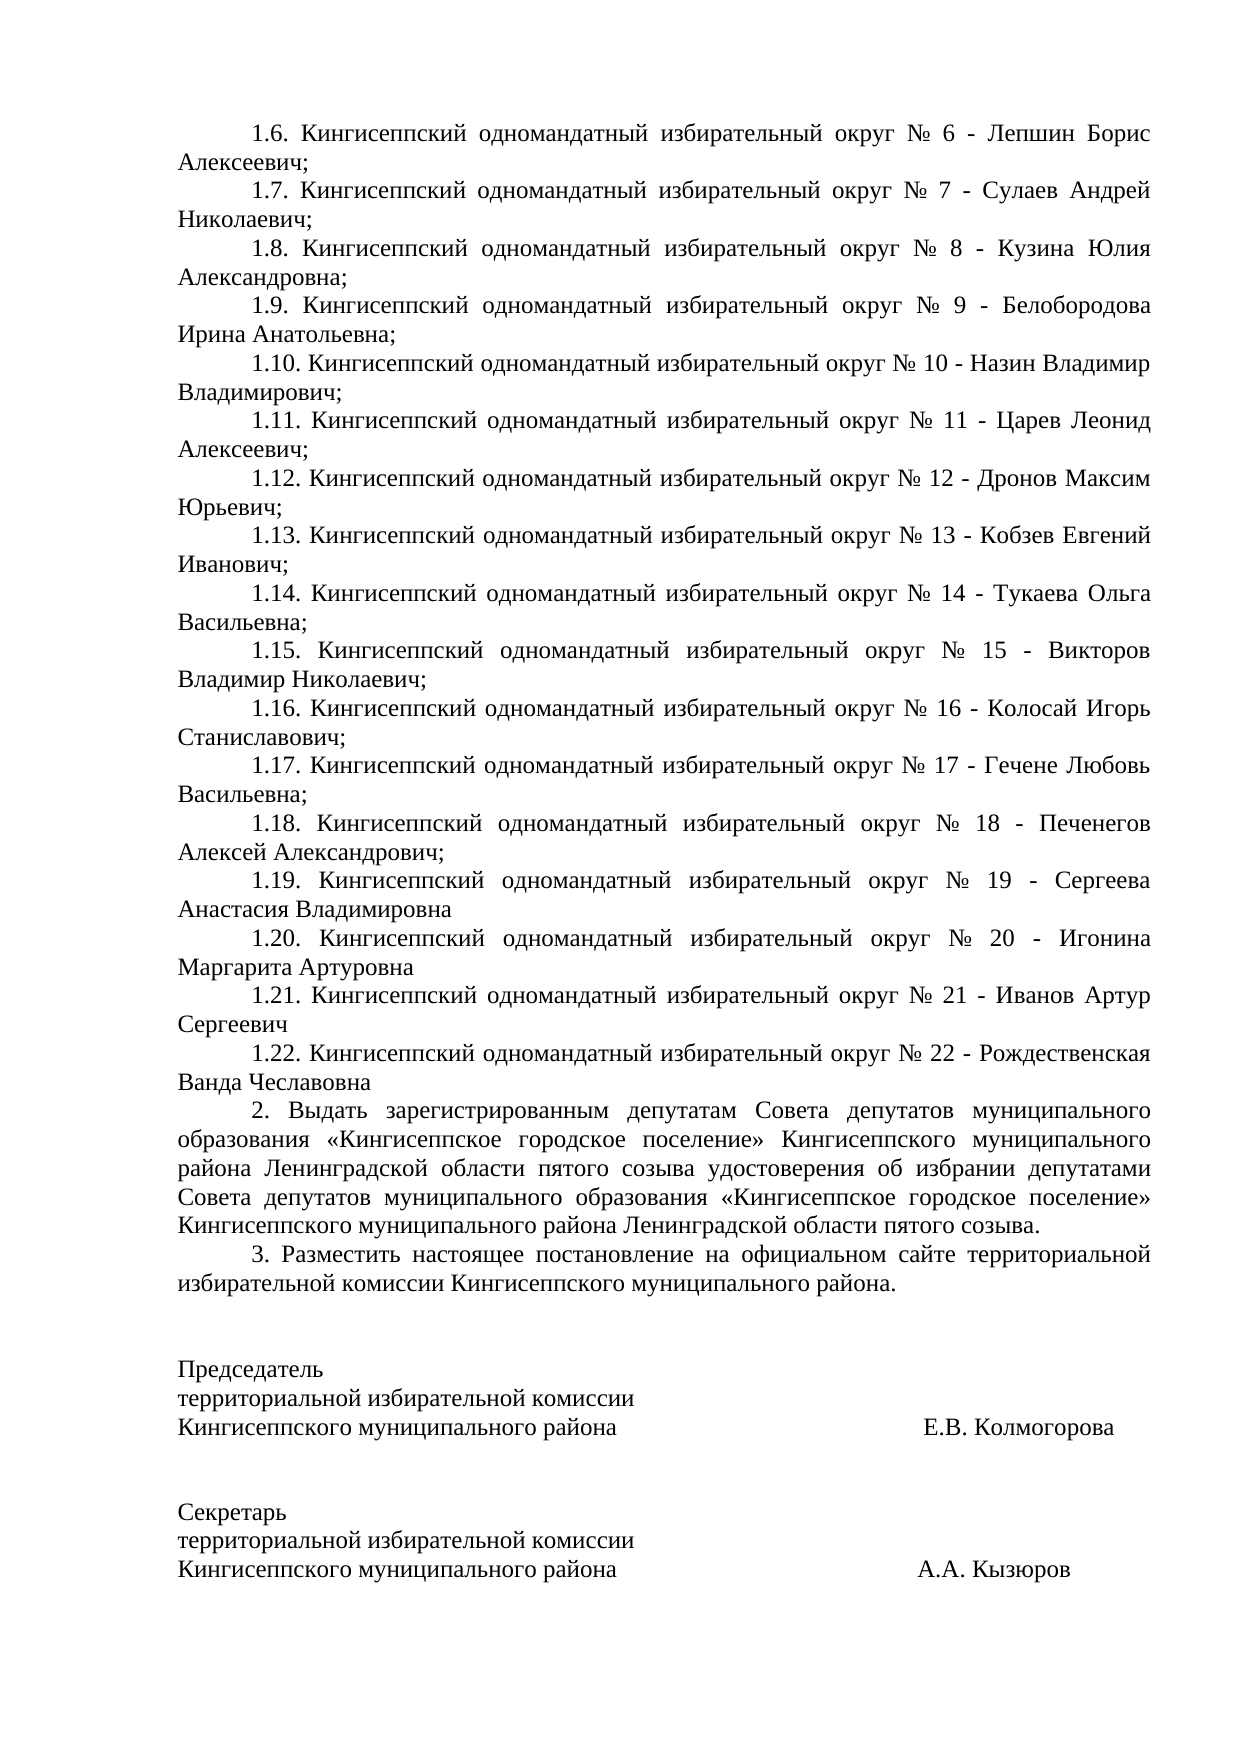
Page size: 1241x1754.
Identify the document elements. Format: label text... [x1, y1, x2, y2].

text территориальной избирательной комиссии [177, 1383, 1152, 1412]
text 1.21. Кингисеппский одномандатный избирательный округ № 21 - Иванов Артур Сергеевич [177, 981, 1152, 1038]
text Председатель [177, 1354, 1152, 1383]
text 1.7. Кингисеппский одномандатный избирательный округ № 7 - Сулаев Андрей Николаевич; [177, 176, 1152, 233]
text Секретарь [177, 1497, 1152, 1525]
text 1.8. Кингисеппский одномандатный избирательный округ № 8 - Кузина Юлия Александровна; [177, 233, 1152, 291]
text 1.16. Кингисеппский одномандатный избирательный округ № 16 - Колосай Игорь Станиславович; [177, 693, 1152, 751]
text территориальной избирательной комиссии [177, 1525, 1152, 1554]
text 1.14. Кингисеппский одномандатный избирательный округ № 14 - Тукаева Ольга Васильевна; [177, 578, 1152, 636]
text 1.11. Кингисеппский одномандатный избирательный округ № 11 - Царев Леонид Алексеевич; [177, 406, 1152, 463]
text 1.15. Кингисеппский одномандатный избирательный округ № 15 - Викторов Владимир Николаевич; [177, 636, 1152, 693]
text 1.9. Кингисеппский одномандатный избирательный округ № 9 - Белобородова Ирина Анатольевна; [177, 291, 1152, 348]
text 1.6. Кингисеппский одномандатный избирательный округ № 6 - Лепшин Борис Алексеевич; [177, 118, 1152, 176]
text 1.18. Кингисеппский одномандатный избирательный округ № 18 - Печенегов Алексей Александрович; [177, 808, 1152, 866]
text 1.13. Кингисеппский одномандатный избирательный округ № 13 - Кобзев Евгений Иванович; [177, 521, 1152, 578]
text 2. Выдать зарегистрированным депутатам Совета депутатов муниципального образования «Кингисеппское городское поселение» Кингисеппского муниципального района Ленинградской области пятого созыва удостоверения об избрании депутатами Совета депутатов муниципального образования «Кингисеппское городское поселение» Кингисеппского муниципального района Ленинградской области пятого созыва. [177, 1096, 1152, 1239]
text 1.10. Кингисеппский одномандатный избирательный округ № 10 - Назин Владимир Владимирович; [177, 348, 1152, 406]
text 1.22. Кингисеппский одномандатный избирательный округ № 22 - Рождественская Ванда Чеславовна [177, 1038, 1152, 1096]
text 1.20. Кингисеппский одномандатный избирательный округ № 20 - Игонина Маргарита Артуровна [177, 923, 1152, 981]
text 1.12. Кингисеппский одномандатный избирательный округ № 12 - Дронов Максим Юрьевич; [177, 463, 1152, 521]
text 1.17. Кингисеппский одномандатный избирательный округ № 17 - Гечене Любовь Васильевна; [177, 751, 1152, 808]
text 3. Разместить настоящее постановление на официальном сайте территориальной избирательной комиссии Кингисеппского муниципального района. [177, 1239, 1152, 1297]
text Кингисеппского муниципального района А.А. Кызюров [177, 1554, 1152, 1583]
text 1.19. Кингисеппский одномандатный избирательный округ № 19 - Сергеева Анастасия Владимировна [177, 866, 1152, 923]
text Кингисеппского муниципального района Е.В. Колмогорова [177, 1412, 1152, 1441]
